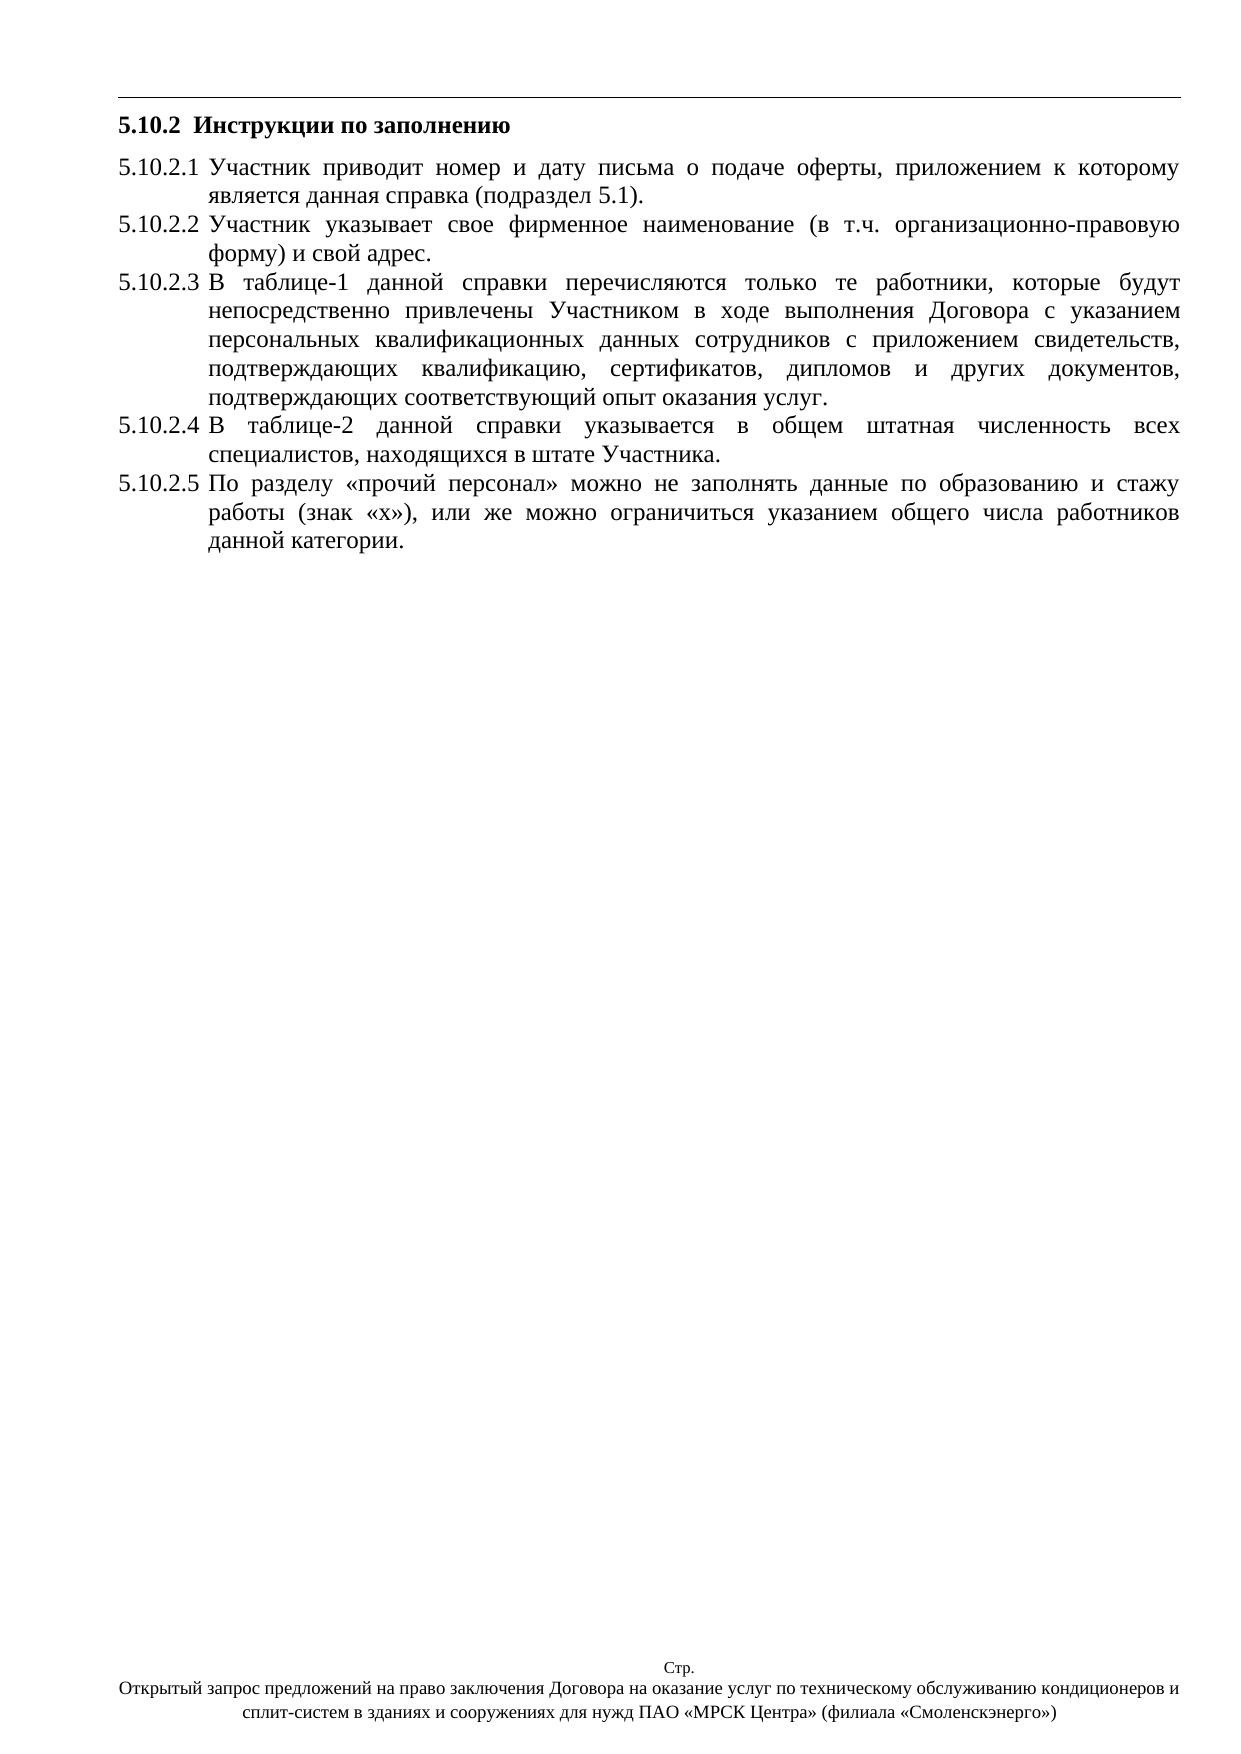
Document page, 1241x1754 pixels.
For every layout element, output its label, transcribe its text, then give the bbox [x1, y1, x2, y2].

list Участник указывает свое фирменное наименование (в т.ч. организационно-правовую форму) и свой адрес. [118, 209, 1181, 267]
list Участник приводит номер и дату письма о подаче оферты, приложением к которому является данная справка (подраздел 5.1). [118, 152, 1181, 209]
list В таблице-2 данной справки указывается в общем штатная численность всех специалистов, находящихся в штате Участника. [118, 411, 1181, 468]
list В таблице-1 данной справки перечисляются только те работники, которые будут непосредственно привлечены Участником в ходе выполнения Договора с указанием персональных квалификационных данных сотрудников с приложением свидетельств, подтверждающих квалификацию, сертификатов, дипломов и других документов, подтверждающих соответствующий опыт оказания услуг. [118, 267, 1181, 411]
list По разделу «прочий персонал» можно не заполнять данные по образованию и стажу работы (знак «х»), или же можно ограничиться указанием общего числа работников данной категории. [118, 468, 1181, 554]
subtitle Инструкции по заполнению [118, 111, 1181, 139]
